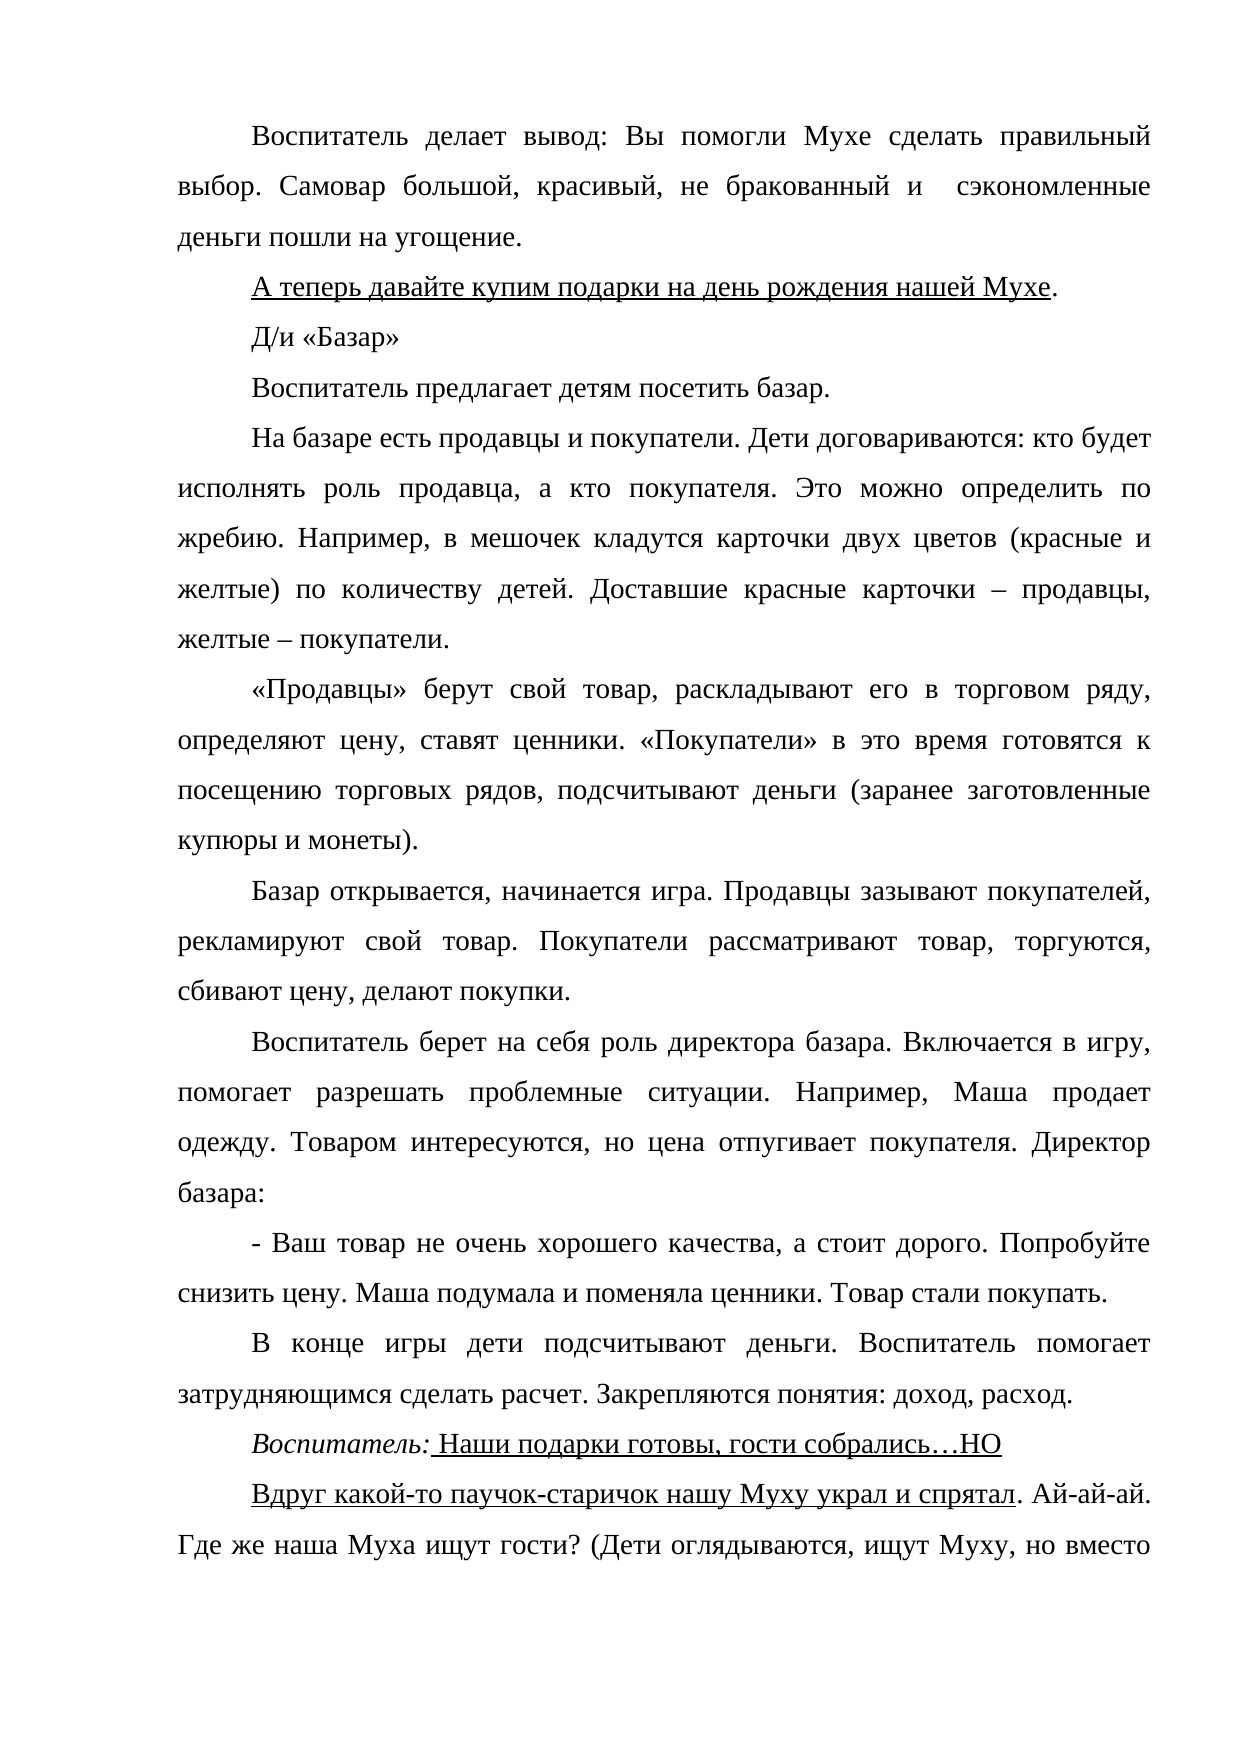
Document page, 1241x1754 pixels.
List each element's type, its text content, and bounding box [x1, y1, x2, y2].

text Воспитатель берет на себя роль директора базара. Включается в игру, помогает разрешать проблемные ситуации. Например, Маша продает одежду. Товаром интересуются, но цена отпугивает покупателя. Директор базара: [177, 1024, 1152, 1208]
text В конце игры дети подсчитывают деньги. Воспитатель помогает затрудняющимся сделать расчет. Закрепляются понятия: доход, расход. [177, 1326, 1152, 1409]
text «Продавцы» берут свой товар, раскладывают его в торговом ряду, определяют цену, ставят ценники. «Покупатели» в это время готовятся к посещению торговых рядов, подсчитывают деньги (заранее заготовленные купюры и монеты). [177, 672, 1152, 856]
text Воспитатель делает вывод: Вы помогли Мухе сделать правильный выбор. Самовар большой, красивый, не бракованный и сэкономленные деньги пошли на угощение. [177, 118, 1152, 252]
text Базар открывается, начинается игра. Продавцы зазывают покупателей, рекламируют свой товар. Покупатели рассматривают товар, торгуются, сбивают цену, делают покупки. [177, 873, 1152, 1007]
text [177, 1477, 1152, 1560]
text А теперь давайте купим подарки на день рождения нашей Мухе. [177, 269, 1152, 303]
text Д/и «Базар» [177, 319, 1152, 353]
text На базаре есть продавцы и покупатели. Дети договариваются: кто будет исполнять роль продавца, а кто покупателя. Это можно определить по жребию. Например, в мешочек кладутся карточки двух цветов (красные и желтые) по количеству детей. Доставшие красные карточки – продавцы, желтые – покупатели. [177, 420, 1152, 655]
text - Ваш товар не очень хорошего качества, а стоит дорого. Попробуйте снизить цену. Маша подумала и поменяла ценники. Товар стали покупать. [177, 1225, 1152, 1309]
text Воспитатель: Наши подарки готовы, гости собрались…НО [177, 1426, 1152, 1460]
text Воспитатель предлагает детям посетить базар. [177, 370, 1152, 403]
